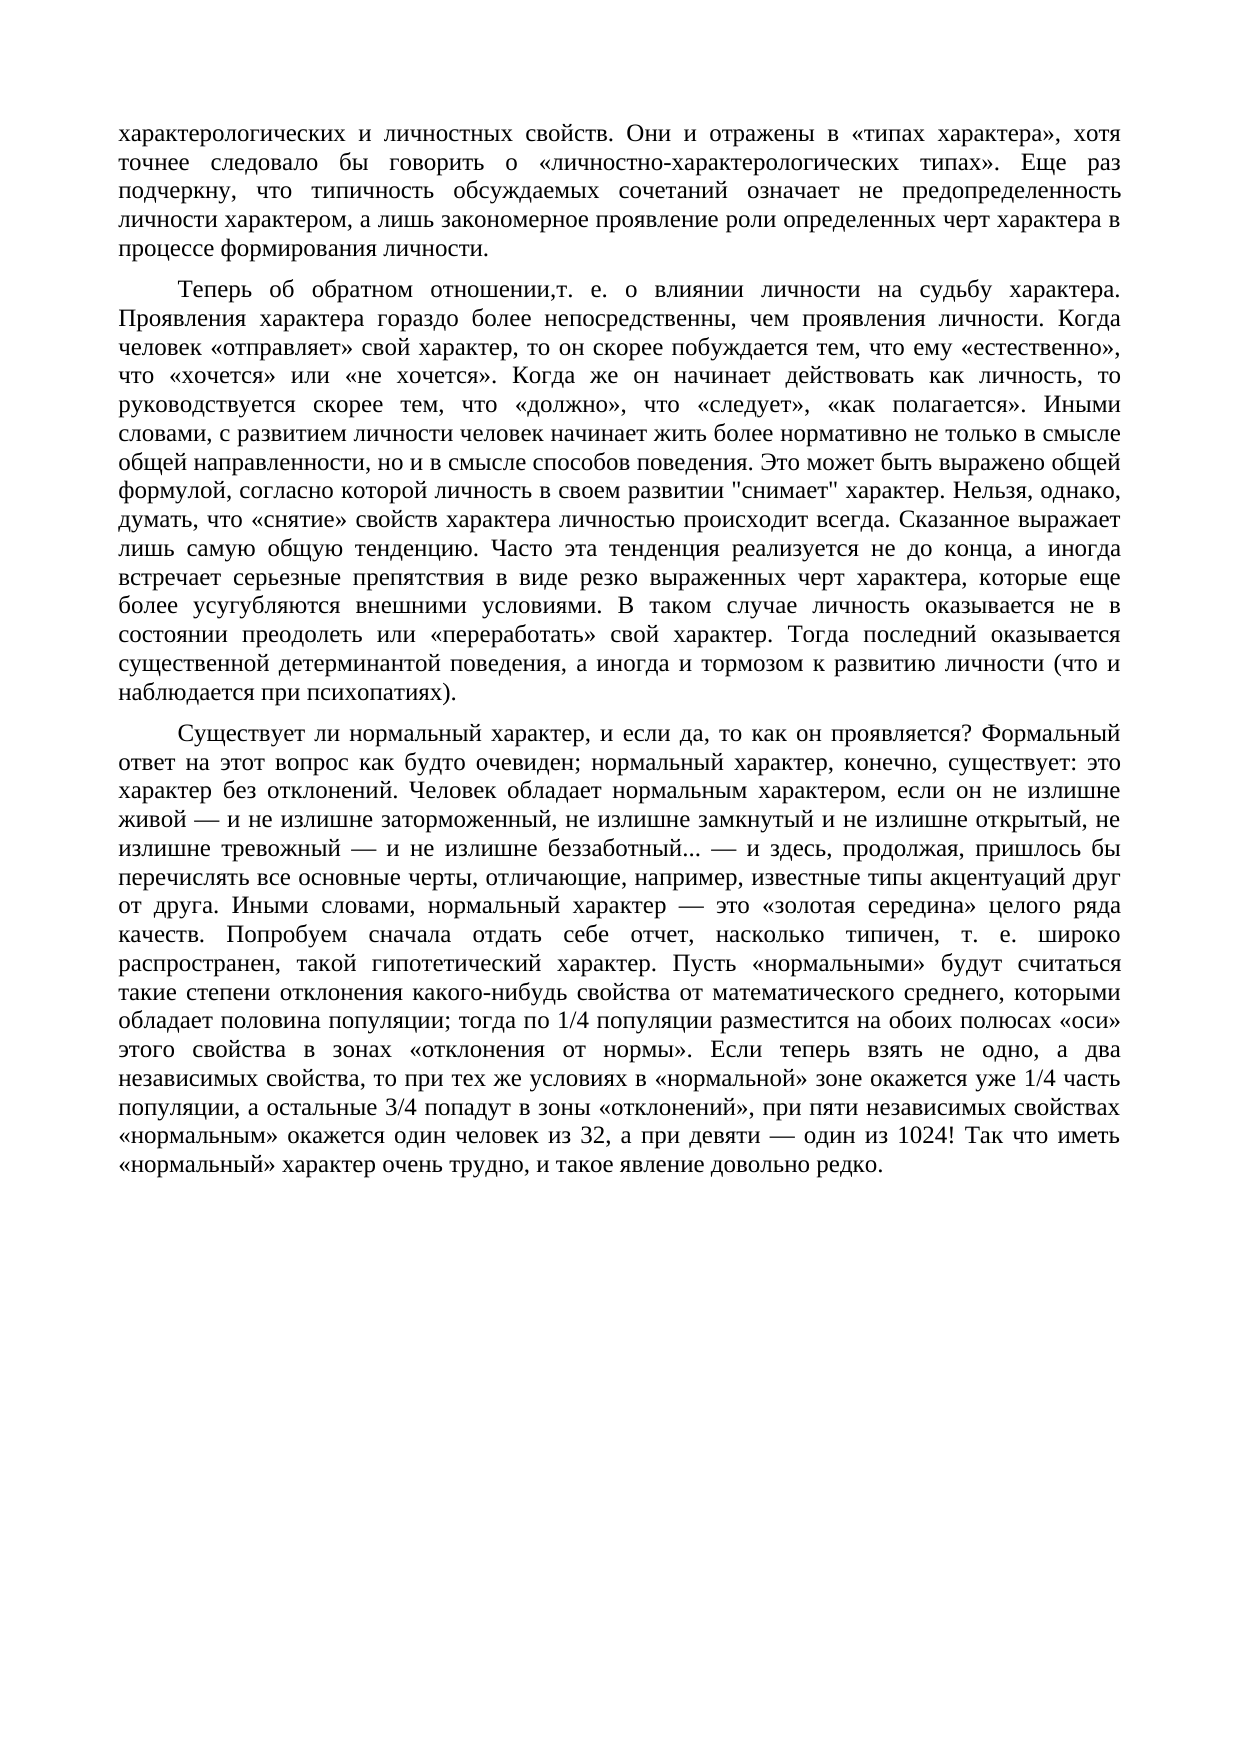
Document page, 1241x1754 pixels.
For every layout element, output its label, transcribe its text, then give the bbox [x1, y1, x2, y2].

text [118, 118, 1122, 262]
text Существует ли нормальный характер, и если да, то как он проявляется? Формальный ответ на этот вопрос как будто очевиден; нормальный характер, конечно, существует: это характер без отклонений. Человек обладает нормальным характером, если он не излишне живой — и не излишне заторможенный, не излишне замкнутый и не излишне открытый, не излишне тревожный — и не излишне беззаботный... — и здесь, продолжая, пришлось бы перечислять все основные черты, отличающие, например, известные типы акцентуаций друг от друга. Иными словами, нормальный характер — это «золотая середина» целого ряда качеств. Попробуем сначала отдать себе отчет, насколько типичен, т. е. широко распространен, такой гипотетический характер. Пусть «нормальными» будут считаться такие степени отклонения какого-нибудь свойства от математического среднего, которыми обладает половина популяции; тогда по 1/4 популяции разместится на обоих полюсах «оси» этого свойства в зонах «отклонения от нормы». Если теперь взять не одно, а два независимых свойства, то при тех же условиях в «нормальной» зоне окажется уже 1/4 часть популяции, а остальные 3/4 попадут в зоны «отклонений», при пяти независимых свойствах «нормальным» окажется один человек из 32, а при девяти — один из 1024! Так что иметь «нормальный» характер очень трудно, и такое явление довольно редко. [118, 718, 1122, 1178]
text Теперь об обратном отношении,т. е. о влиянии личности на судьбу характера. Проявления характера гораздо более непосредственны, чем проявления личности. Когда человек «отправляет» свой характер, то он скорее побуждается тем, что ему «естественно», что «хочется» или «не хочется». Когда же он начинает действовать как личность, то руководствуется скорее тем, что «должно», что «следует», «как полагается». Иными словами, с развитием личности человек начинает жить более нормативно не только в смысле общей направленности, но и в смысле способов поведения. Это может быть выражено общей формулой, согласно которой личность в своем развитии "снимает" характер. Нельзя, однако, думать, что «снятие» свойств характера личностью происходит всегда. Сказанное выражает лишь самую общую тенденцию. Часто эта тенденция реализуется не до конца, а иногда встречает серьезные препятствия в виде резко выраженных черт характера, которые еще более усугубляются внешними условиями. В таком случае личность оказывается не в состоянии преодолеть или «переработать» свой характер. Тогда последний оказывается существенной детерминантой поведения, а иногда и тормозом к развитию личности (что и наблюдается при психопатиях). [118, 274, 1122, 706]
